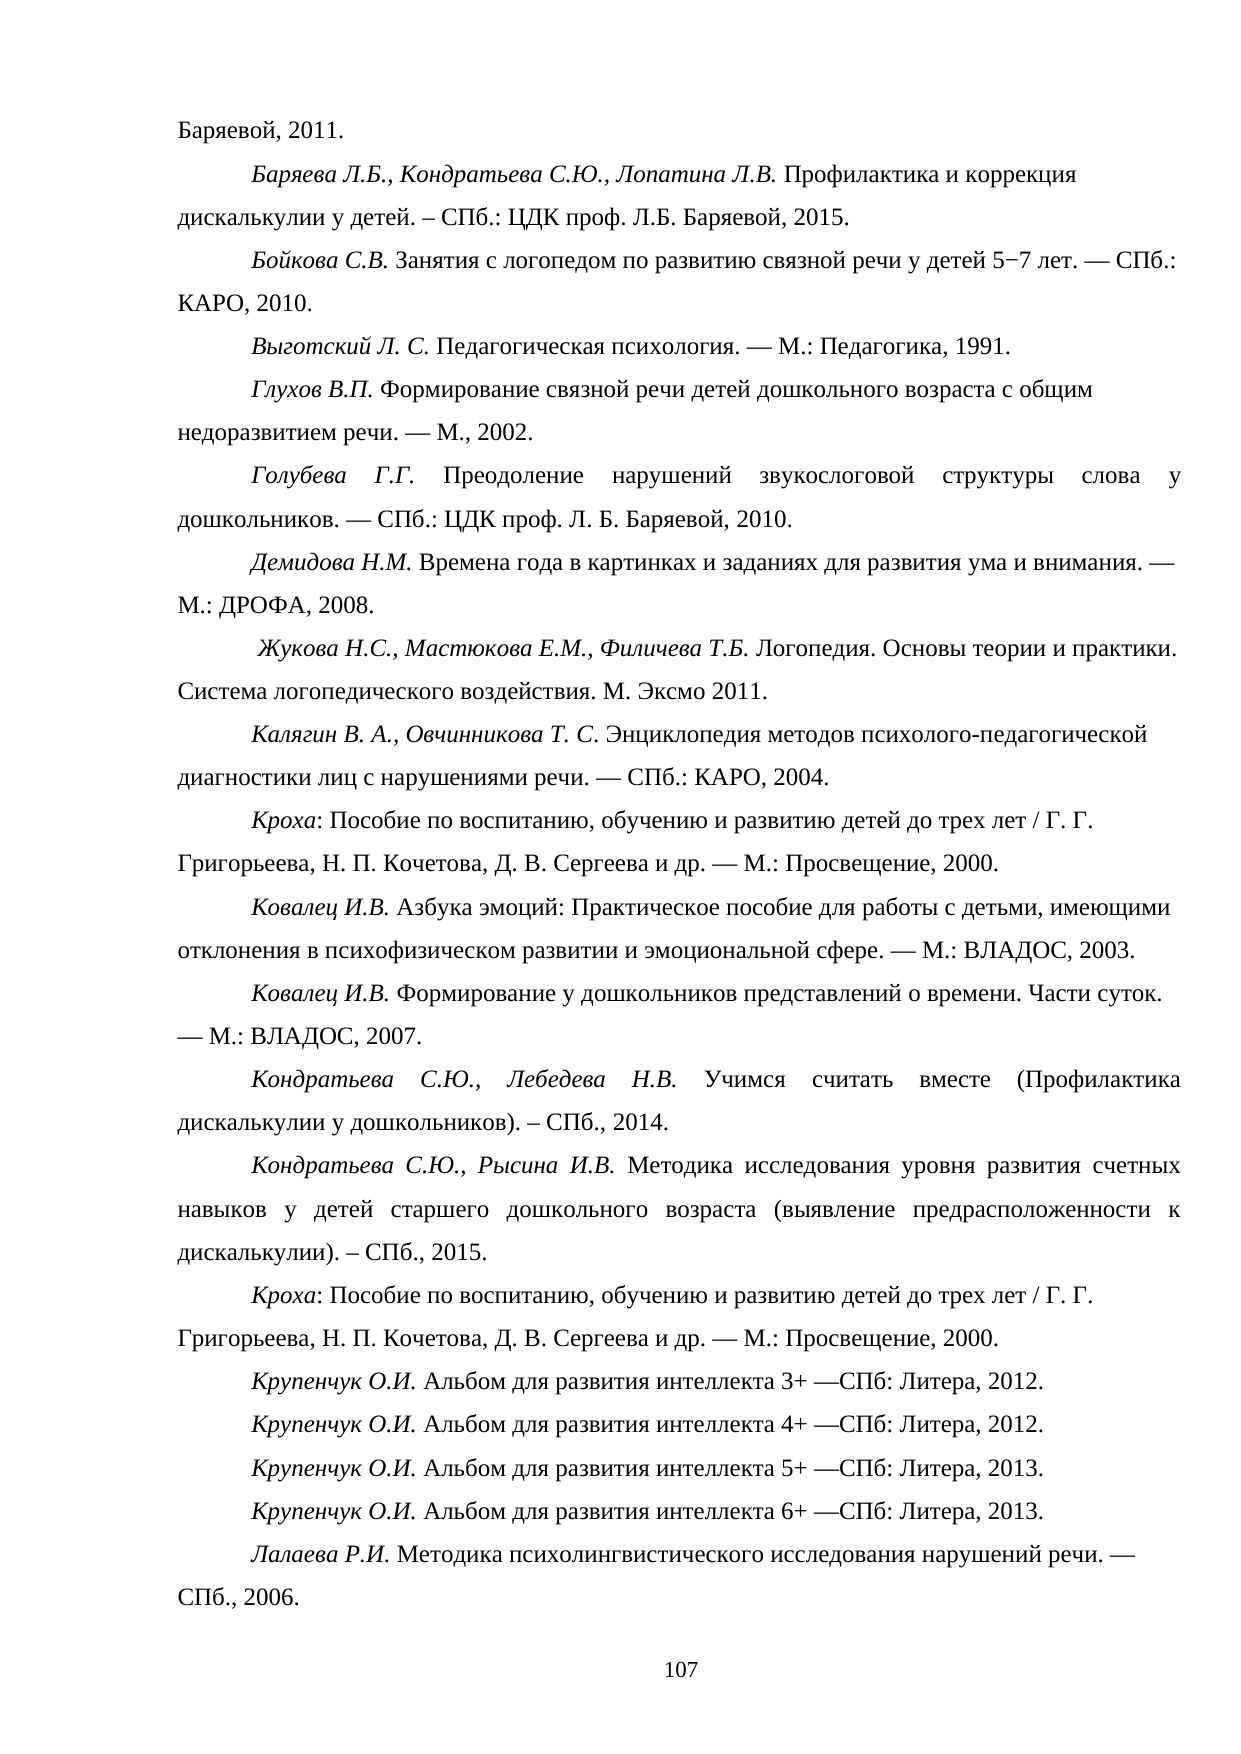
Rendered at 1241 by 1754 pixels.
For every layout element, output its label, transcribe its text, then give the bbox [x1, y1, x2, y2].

text Жукова Н.С., Мастюкова Е.М., Филичева Т.Б. Логопедия. Основы теории и практики. [257, 633, 1194, 662]
text Ковалец И.В. Азбука эмоций: Практическое пособие для работы с детьми, имеющими отклонения в психофизическом развитии и эмоциональной сфере. — М.: ВЛАДОС, 2003. [177, 892, 1194, 963]
text Кроха: Пособие по воспитанию, обучению и развитию детей до трех лет / Г. Г. Григорьеева, Н. П. Кочетова, Д. В. Сергеева и др. — М.: Просвещение, 2000. [177, 805, 1194, 877]
text Кондратьева С.Ю., Рысина И.В. Методика исследования уровня развития счетных навыков у детей старшего дошкольного возраста (выявление предрасположенности к дискалькулии). – СПб., 2015. [177, 1151, 1181, 1266]
text Лалаева Р.И. Методика психолингвистического исследования нарушений речи. — СПб., 2006. [177, 1539, 1181, 1611]
text — М.: ВЛАДОС, 2007. [177, 1021, 1194, 1050]
text Выготский Л. С. Педагогическая психология. — М.: Педагогика, 1991. [251, 331, 1194, 360]
text Голубева Г.Г. Преодоление нарушений звукослоговой структуры слова у дошкольников. — СПб.: ЦДК проф. Л. Б. Баряевой, 2010. [177, 461, 1181, 532]
text Бойкова С.В. Занятия с логопедом по развитию связной речи у детей 5−7 лет. — СПб.: КАРО, 2010. [177, 245, 1194, 317]
text Ковалец И.В. Формирование у дошкольников представлений о времени. Части суток. [251, 978, 1194, 1007]
text Система логопедического воздействия. М. Эксмо 2011. [177, 676, 1194, 705]
text Кондратьева С.Ю., Лебедева Н.В. Учимся считать вместе (Профилактика дискалькулии у дошкольников). – СПб., 2014. [177, 1064, 1181, 1136]
text Баряева Л.Б., Кондратьева С.Ю., Лопатина Л.В. Профилактика и коррекция дискалькулии у детей. – СПб.: ЦДК проф. Л.Б. Баряевой, 2015. [177, 159, 1194, 231]
text Демидова Н.М. Времена года в картинках и заданиях для развития ума и внимания. — М.: ДРОФА, 2008. [177, 547, 1194, 619]
text Крупенчук О.И. Альбом для развития интеллекта 3+ —СПб: Литера, 2012. Крупенчук О.И. Альбом для развития интеллекта 4+ —СПб: Литера, 2012. Крупенчук О.И. Альбом для развития интеллекта 5+ —СПб: Литера, 2013. Крупенчук О.И. Альбом для развития интеллекта 6+ —СПб: Литера, 2013. [251, 1366, 1045, 1524]
text Глухов В.П. Формирование связной речи детей дошкольного возраста с общим недоразвитием речи. — М., 2002. [177, 374, 1194, 446]
text Кроха: Пособие по воспитанию, обучению и развитию детей до трех лет / Г. Г. Григорьеева, Н. П. Кочетова, Д. В. Сергеева и др. — М.: Просвещение, 2000. [177, 1280, 1194, 1352]
text Калягин В. А., Овчинникова Т. С. Энциклопедия методов психолого-педагогической диагностики лиц с нарушениями речи. — СПб.: КАРО, 2004. [177, 719, 1194, 791]
text Баряевой, 2011. [177, 115, 1194, 144]
